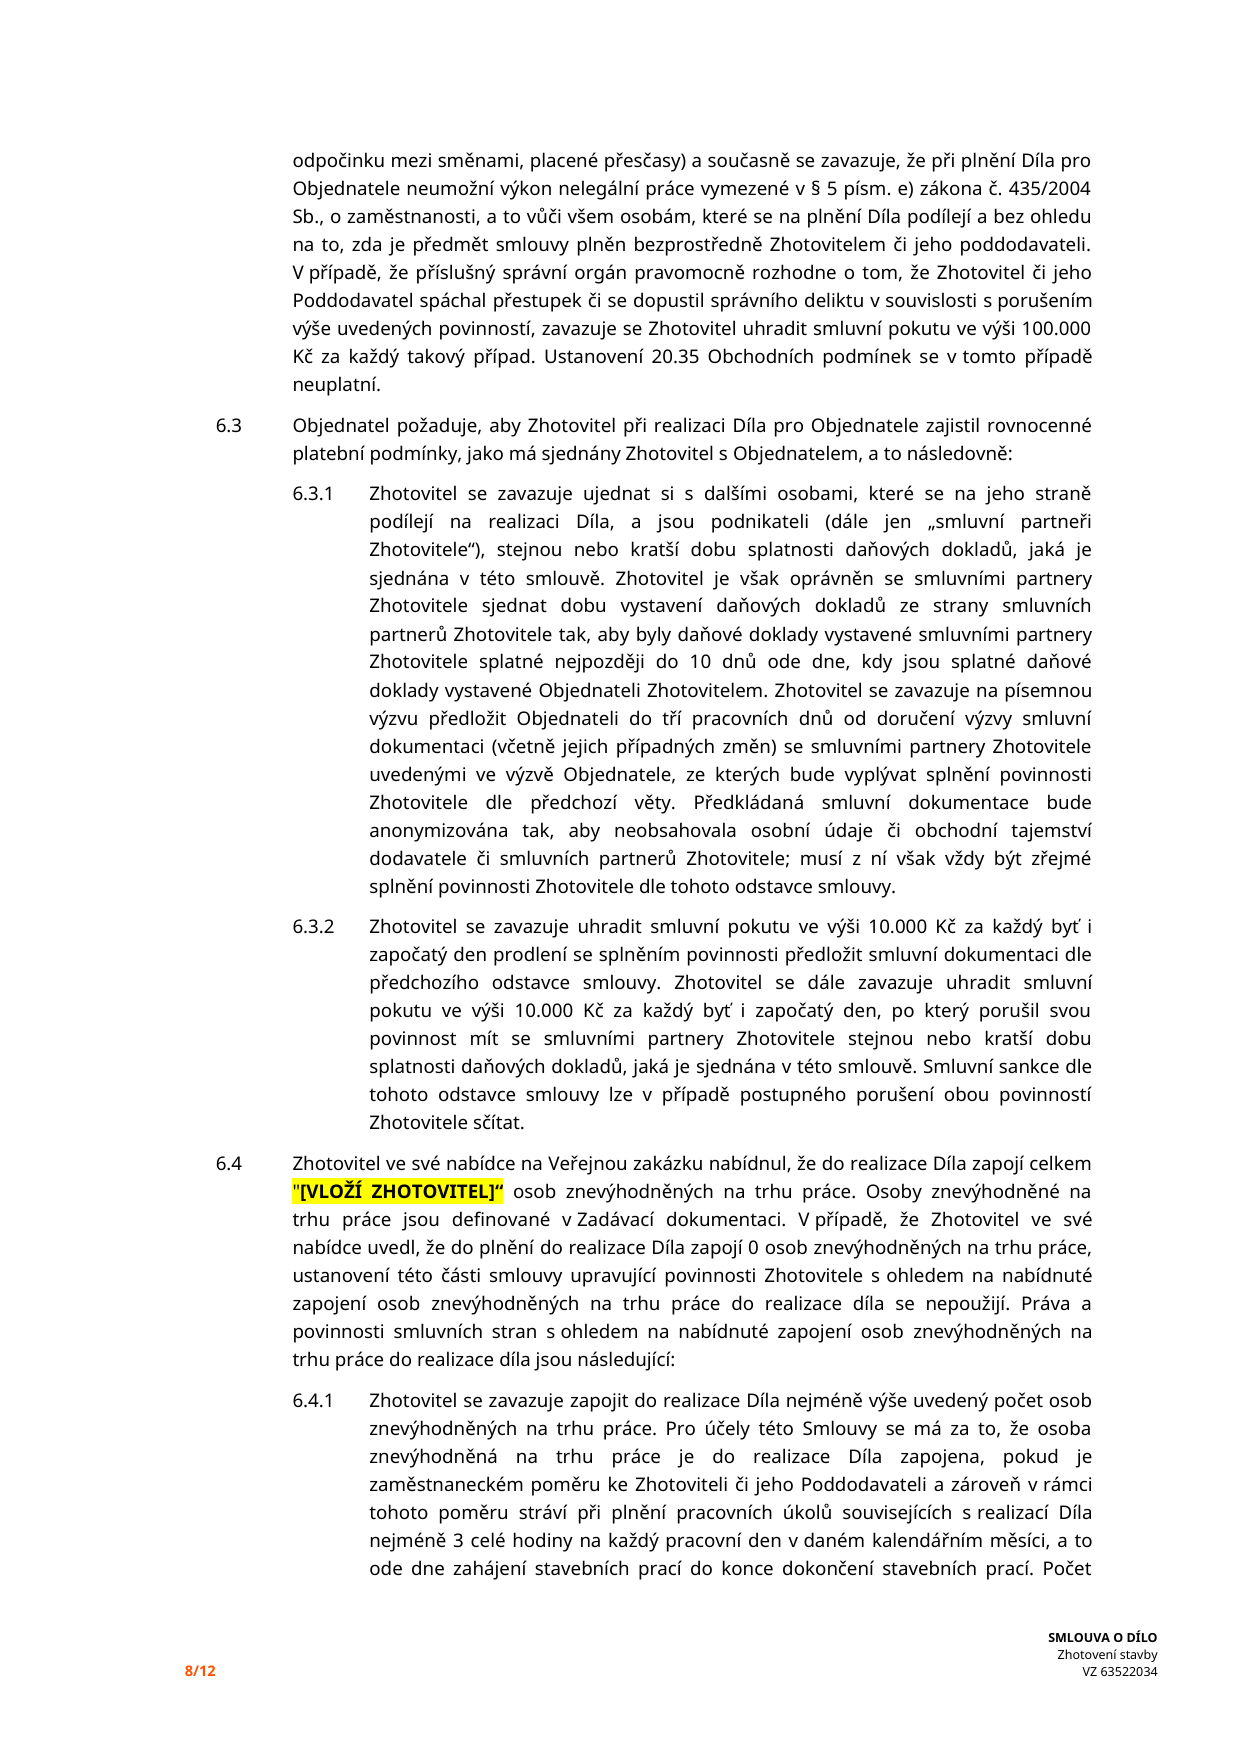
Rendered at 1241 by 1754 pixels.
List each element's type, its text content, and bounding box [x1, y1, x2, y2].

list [292, 1387, 1093, 1581]
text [216, 147, 1093, 397]
text Zhotovitel se zavazuje ujednat si s dalšími osobami, které se na jeho straně podílejí na realizaci Díla, a jsou podnikateli (dále jen „smluvní partneři Zhotovitele“), stejnou nebo kratší dobu splatnosti daňových dokladů, jaká je sjednána v této smlouvě. Zhotovitel je však oprávněn se smluvními partnery Zhotovitele sjednat dobu vystavení daňových dokladů ze strany smluvních partnerů Zhotovitele tak, aby byly daňové doklady vystavené smluvními partnery Zhotovitele splatné nejpozději do 10 dnů ode dne, kdy jsou splatné daňové doklady vystavené Objednateli Zhotovitelem. Zhotovitel se zavazuje na písemnou výzvu předložit Objednateli do tří pracovních dnů od doručení výzvy smluvní dokumentaci (včetně jejich případných změn) se smluvními partnery Zhotovitele uvedenými ve výzvě Objednatele, ze kterých bude vyplývat splnění povinnosti Zhotovitele dle předchozí věty. Předkládaná smluvní dokumentace bude anonymizována tak, aby neobsahovala osobní údaje či obchodní tajemství dodavatele či smluvních partnerů Zhotovitele; musí z ní však vždy být zřejmé splnění povinnosti Zhotovitele dle tohoto odstavce smlouvy. [292, 481, 1093, 898]
text Zhotovitel ve své nabídce na Veřejnou zakázku nabídnul, že do realizace Díla zapojí celkem "[VLOŽÍ ZHOTOVITEL]“ osob znevýhodněných na trhu práce. Osoby znevýhodněné na trhu práce jsou definované v Zadávací dokumentaci. V případě, že Zhotovitel ve své nabídce uvedl, že do plnění do realizace Díla zapojí 0 osob znevýhodněných na trhu práce, ustanovení této části smlouvy upravující povinnosti Zhotovitele s ohledem na nabídnuté zapojení osob znevýhodněných na trhu práce do realizace díla se nepoužijí. Práva a povinnosti smluvních stran s ohledem na nabídnuté zapojení osob znevýhodněných na trhu práce do realizace díla jsou následující: [216, 1150, 1093, 1372]
text Zhotovitel se zavazuje uhradit smluvní pokutu ve výši 10.000 Kč za každý byť i započatý den prodlení se splněním povinnosti předložit smluvní dokumentaci dle předchozího odstavce smlouvy. Zhotovitel se dále zavazuje uhradit smluvní pokutu ve výši 10.000 Kč za každý byť i započatý den, po který porušil svou povinnost mít se smluvními partnery Zhotovitele stejnou nebo kratší dobu splatnosti daňových dokladů, jaká je sjednána v této smlouvě. Smluvní sankce dle tohoto odstavce smlouvy lze v případě postupného porušení obou povinností Zhotovitele sčítat. [292, 913, 1093, 1135]
text Objednatel požaduje, aby Zhotovitel při realizaci Díla pro Objednatele zajistil rovnocenné platební podmínky, jako má sjednány Zhotovitel s Objednatelem, a to následovně: [216, 412, 1093, 466]
